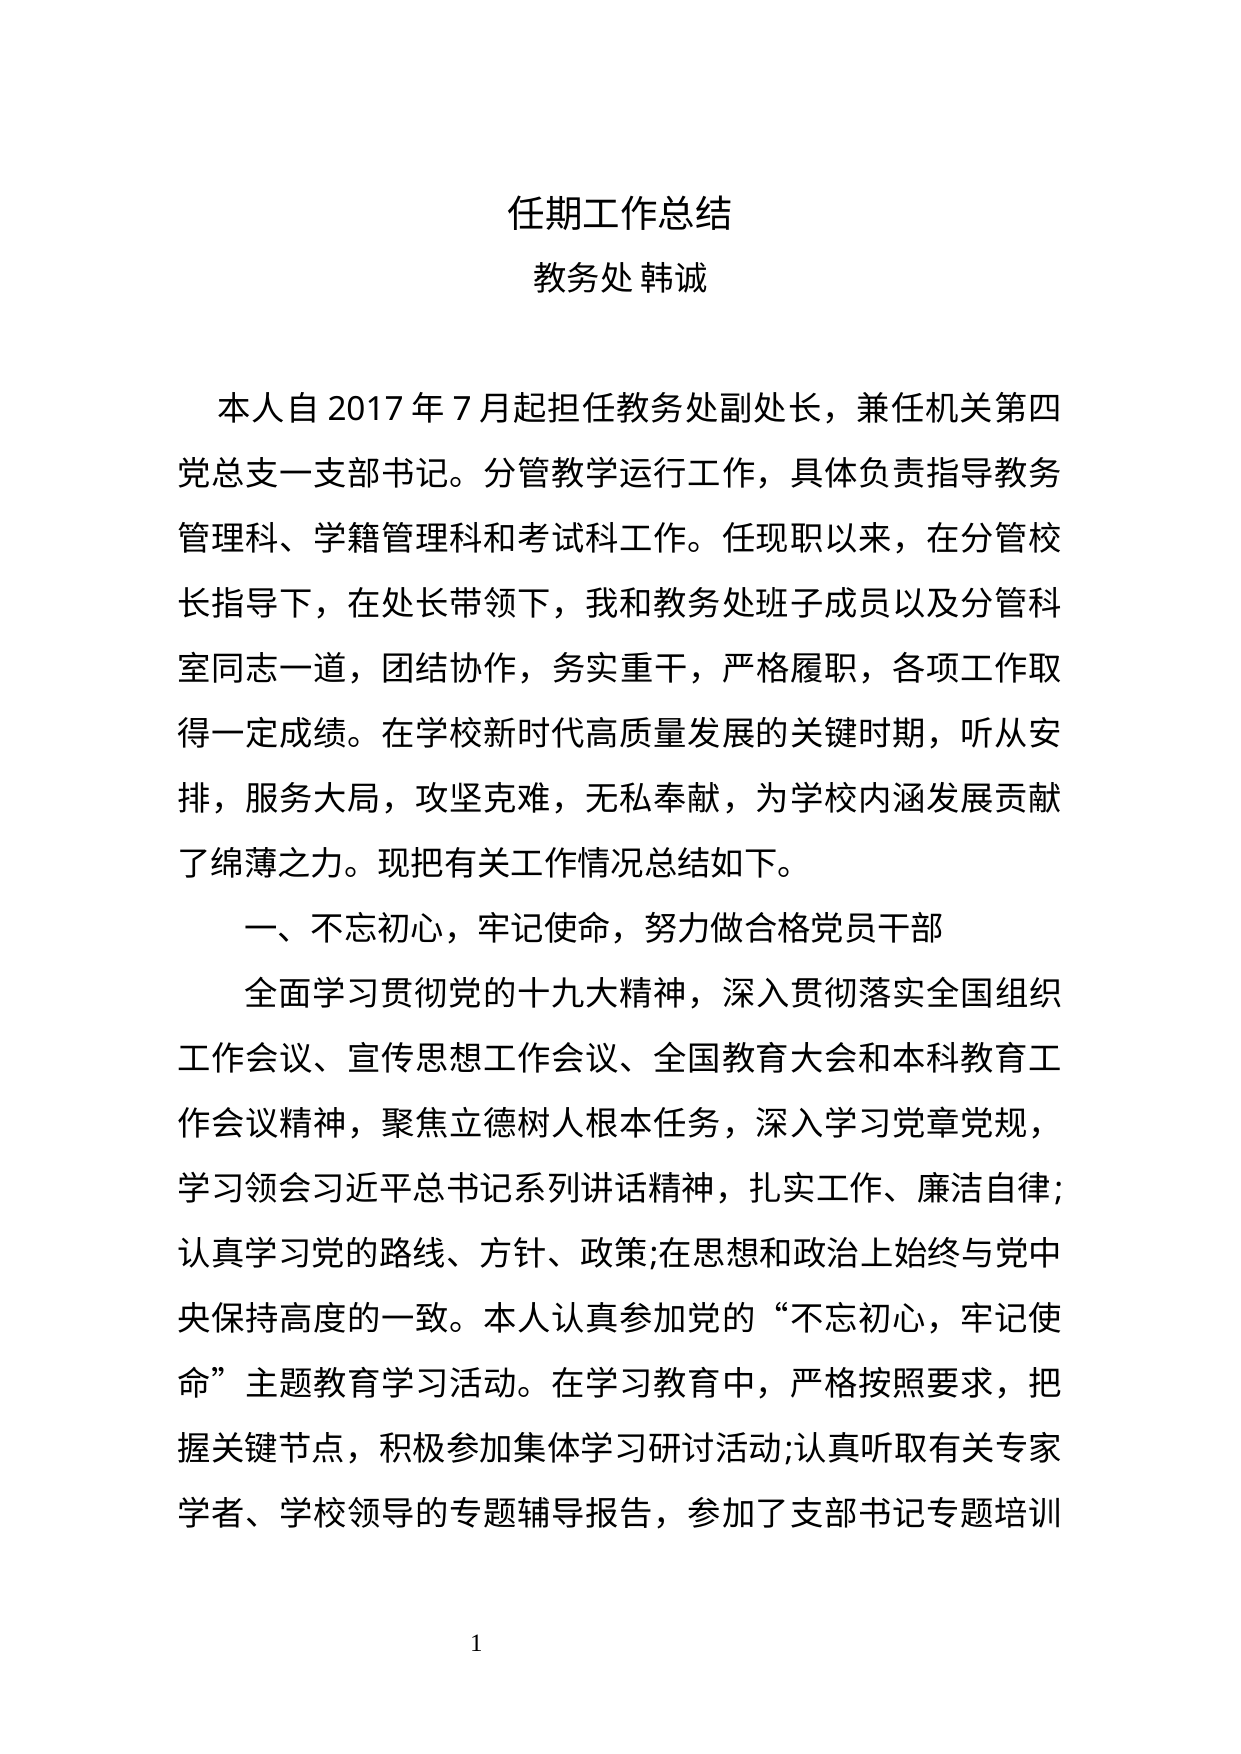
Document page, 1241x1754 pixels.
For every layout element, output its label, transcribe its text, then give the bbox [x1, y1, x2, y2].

text 本人自2017年7月起担任教务处副处长，兼任机关第四党总支一支部书记。分管教学运行工作，具体负责指导教务管理科、学籍管理科和考试科工作。任现职以来，在分管校长指导下，在处长带领下，我和教务处班子成员以及分管科室同志一道，团结协作，务实重干，严格履职，各项工作取得一定成绩。在学校新时代高质量发展的关键时期，听从安排，服务大局，攻坚克难，无私奉献，为学校内涵发展贡献了绵薄之力。现把有关工作情况总结如下。 [177, 373, 1063, 893]
text 教务处 韩诚 [177, 243, 1063, 308]
text 一、不忘初心，牢记使命，努力做合格党员干部 [177, 893, 1063, 958]
text 任期工作总结 [177, 178, 1063, 243]
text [177, 958, 1063, 1543]
